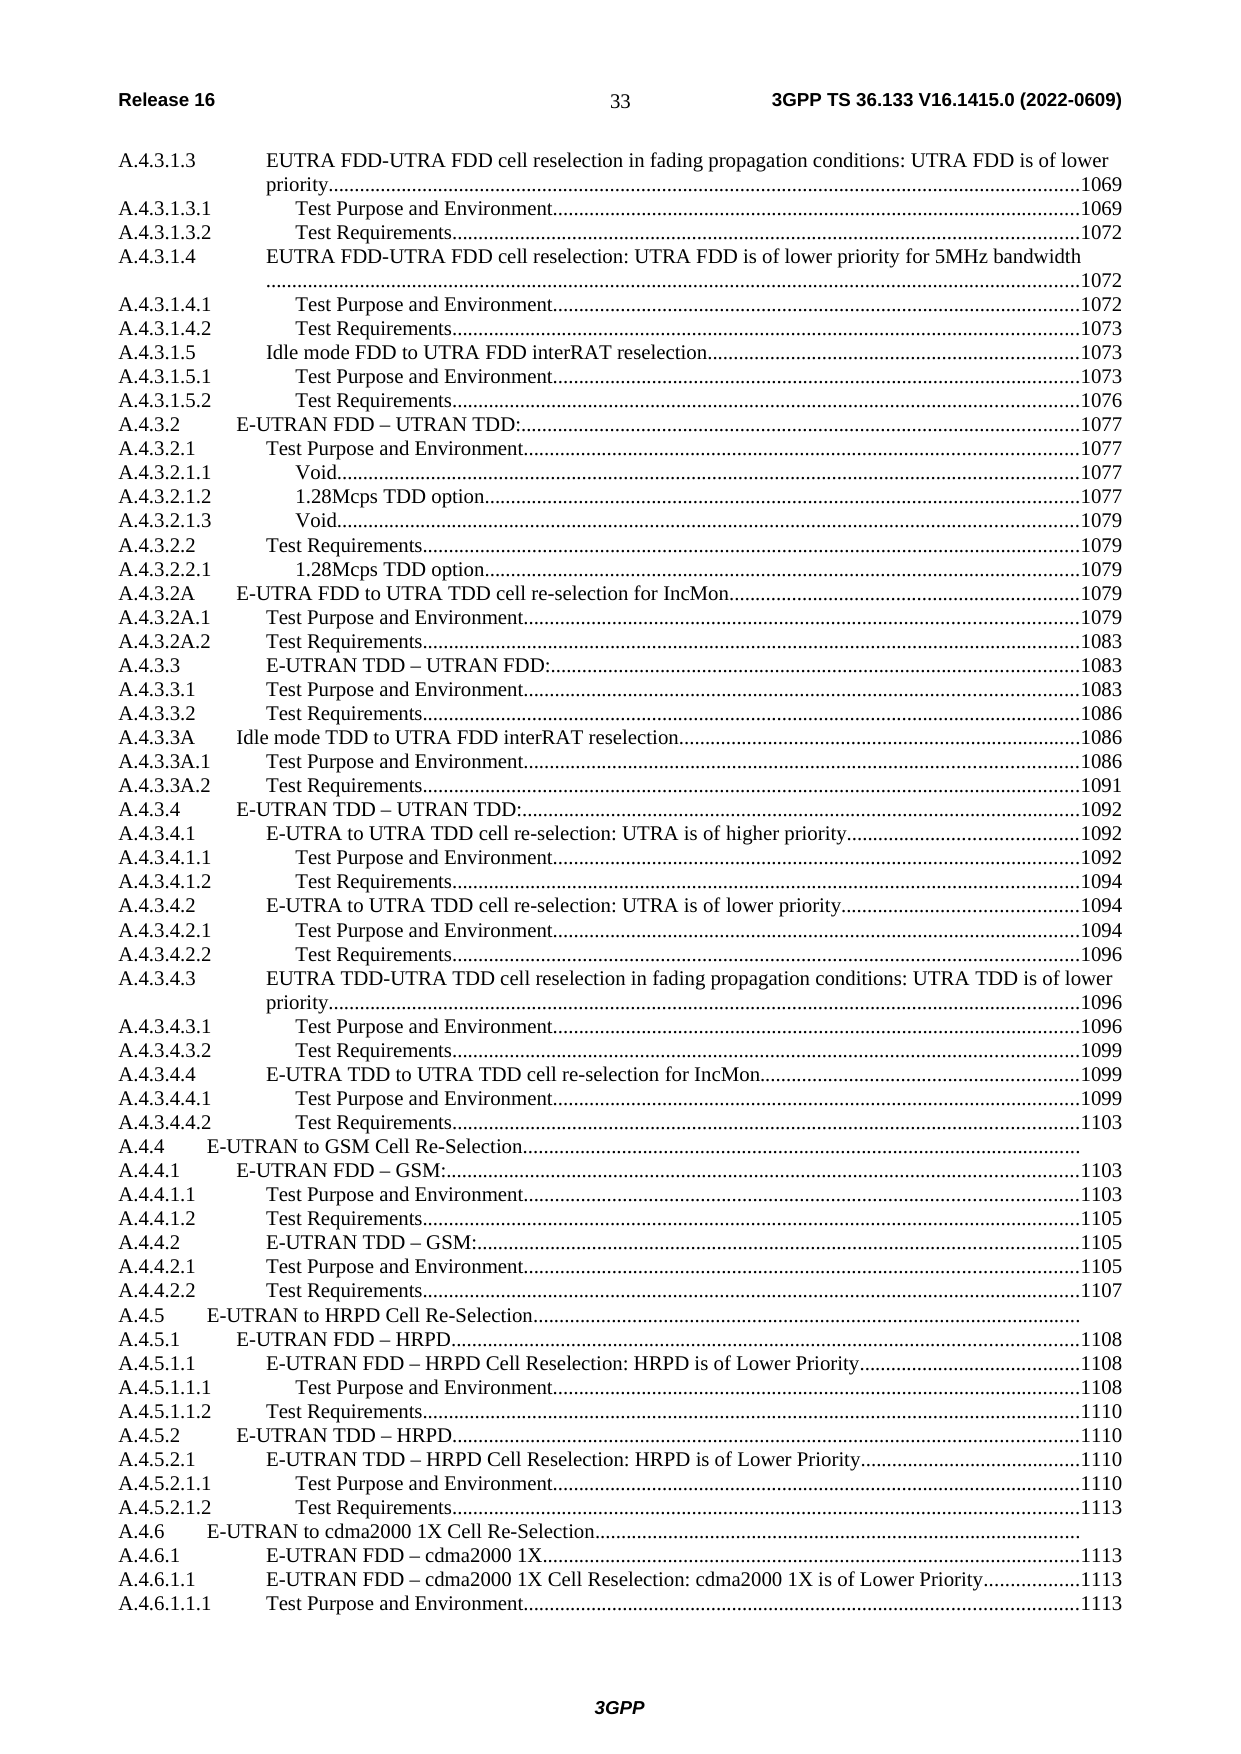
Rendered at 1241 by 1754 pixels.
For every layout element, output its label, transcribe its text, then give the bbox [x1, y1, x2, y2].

text A.4.5.1.1.2 Test Requirements 1110 [118, 1399, 1122, 1423]
text A.4.5 E-UTRAN to HRPD Cell Re-Selection 1108 [118, 1302, 1078, 1327]
text A.4.4.1.1 Test Purpose and Environment 1103 [118, 1182, 1122, 1206]
text A.4.3.4.3 EUTRA TDD-UTRA TDD cell reselection in fading propagation conditions: UTRA TDD is of lower priority 1096 [118, 966, 1122, 1014]
text A.4.6.1.1 E-UTRAN FDD – cdma2000 1X Cell Reselection: cdma2000 1X is of Lower Priority 1113 [118, 1567, 1122, 1591]
text A.4.5.1.1.1 Test Purpose and Environment 1108 [118, 1375, 1122, 1399]
text A.4.3.2.1 Test Purpose and Environment 1077 [118, 436, 1122, 460]
text A.4.3.3A.1 Test Purpose and Environment 1086 [118, 749, 1122, 773]
text A.4.4 E-UTRAN to GSM Cell Re-Selection 1103 [118, 1134, 1078, 1158]
text A.4.3.2.2 Test Requirements 1079 [118, 532, 1122, 557]
text A.4.3.4.2.1 Test Purpose and Environment 1094 [118, 917, 1122, 942]
text A.4.3.2.1.1 Void 1077 [118, 460, 1122, 484]
text A.4.4.1 E-UTRAN FDD – GSM: 1103 [118, 1158, 1122, 1182]
text A.4.3.1.5.1 Test Purpose and Environment 1073 [118, 364, 1122, 388]
text A.4.3.4.4.1 Test Purpose and Environment 1099 [118, 1086, 1122, 1110]
text A.4.4.2.1 Test Purpose and Environment 1105 [118, 1254, 1122, 1278]
text A.4.3.3.2 Test Requirements 1086 [118, 701, 1122, 725]
text A.4.3.4.4.2 Test Requirements 1103 [118, 1110, 1122, 1134]
text A.4.3.2A E-UTRA FDD to UTRA TDD cell re-selection for IncMon 1079 [118, 581, 1122, 605]
text A.4.3.1.4 EUTRA FDD-UTRA FDD cell reselection: UTRA FDD is of lower priority for 5MHz bandwidth 1072 [118, 244, 1122, 292]
text A.4.3.3 E-UTRAN TDD – UTRAN FDD: 1083 [118, 653, 1122, 677]
text A.4.3.4.1.1 Test Purpose and Environment 1092 [118, 845, 1122, 869]
text A.4.3.2.1.2 1.28Mcps TDD option 1077 [118, 484, 1122, 508]
text A.4.3.3A.2 Test Requirements 1091 [118, 773, 1122, 797]
text A.4.3.4 E-UTRAN TDD – UTRAN TDD: 1092 [118, 797, 1122, 821]
text A.4.3.2A.2 Test Requirements 1083 [118, 629, 1122, 653]
text A.4.4.2 E-UTRAN TDD – GSM: 1105 [118, 1230, 1122, 1254]
text A.4.3.4.1 E-UTRA to UTRA TDD cell re-selection: UTRA is of higher priority 1092 [118, 821, 1122, 845]
text A.4.3.1.4.1 Test Purpose and Environment 1072 [118, 292, 1122, 316]
text A.4.3.2A.1 Test Purpose and Environment 1079 [118, 605, 1122, 629]
text A.4.4.1.2 Test Requirements 1105 [118, 1206, 1122, 1230]
text A.4.3.1.3 EUTRA FDD-UTRA FDD cell reselection in fading propagation conditions: UTRA FDD is of lower priority 1069 [118, 147, 1122, 196]
text A.4.3.1.5 Idle mode FDD to UTRA FDD interRAT reselection 1073 [118, 340, 1122, 364]
text A.4.3.1.4.2 Test Requirements 1073 [118, 316, 1122, 340]
text A.4.5.1 E-UTRAN FDD – HRPD 1108 [118, 1327, 1122, 1351]
text A.4.3.1.5.2 Test Requirements 1076 [118, 388, 1122, 412]
text A.4.3.4.2 E-UTRA to UTRA TDD cell re-selection: UTRA is of lower priority 1094 [118, 893, 1122, 917]
text A.4.5.2 E-UTRAN TDD – HRPD 1110 [118, 1423, 1122, 1447]
text A.4.6 E-UTRAN to cdma2000 1X Cell Re-Selection 1113 [118, 1519, 1078, 1543]
text A.4.6.1 E-UTRAN FDD – cdma2000 1X 1113 [118, 1543, 1122, 1567]
text A.4.3.2.1.3 Void 1079 [118, 508, 1122, 532]
text A.4.5.1.1 E-UTRAN FDD – HRPD Cell Reselection: HRPD is of Lower Priority 1108 [118, 1351, 1122, 1375]
text A.4.5.2.1.1 Test Purpose and Environment 1110 [118, 1471, 1122, 1495]
text A.4.6.1.1.1 Test Purpose and Environment 1113 [118, 1591, 1122, 1615]
text A.4.3.3A Idle mode TDD to UTRA FDD interRAT reselection 1086 [118, 725, 1122, 749]
text A.4.3.2.2.1 1.28Mcps TDD option 1079 [118, 557, 1122, 581]
text A.4.3.1.3.1 Test Purpose and Environment 1069 [118, 196, 1122, 220]
text A.4.5.2.1.2 Test Requirements 1113 [118, 1495, 1122, 1519]
text A.4.3.4.3.1 Test Purpose and Environment 1096 [118, 1014, 1122, 1038]
text A.4.4.2.2 Test Requirements 1107 [118, 1278, 1122, 1302]
text A.4.3.2 E-UTRAN FDD – UTRAN TDD: 1077 [118, 412, 1122, 436]
text A.4.3.4.3.2 Test Requirements 1099 [118, 1038, 1122, 1062]
text A.4.3.1.3.2 Test Requirements 1072 [118, 220, 1122, 244]
text A.4.5.2.1 E-UTRAN TDD – HRPD Cell Reselection: HRPD is of Lower Priority 1110 [118, 1447, 1122, 1471]
text A.4.3.4.2.2 Test Requirements 1096 [118, 942, 1122, 966]
text A.4.3.3.1 Test Purpose and Environment 1083 [118, 677, 1122, 701]
text A.4.3.4.4 E-UTRA TDD to UTRA TDD cell re-selection for IncMon 1099 [118, 1062, 1122, 1086]
text A.4.3.4.1.2 Test Requirements 1094 [118, 869, 1122, 893]
